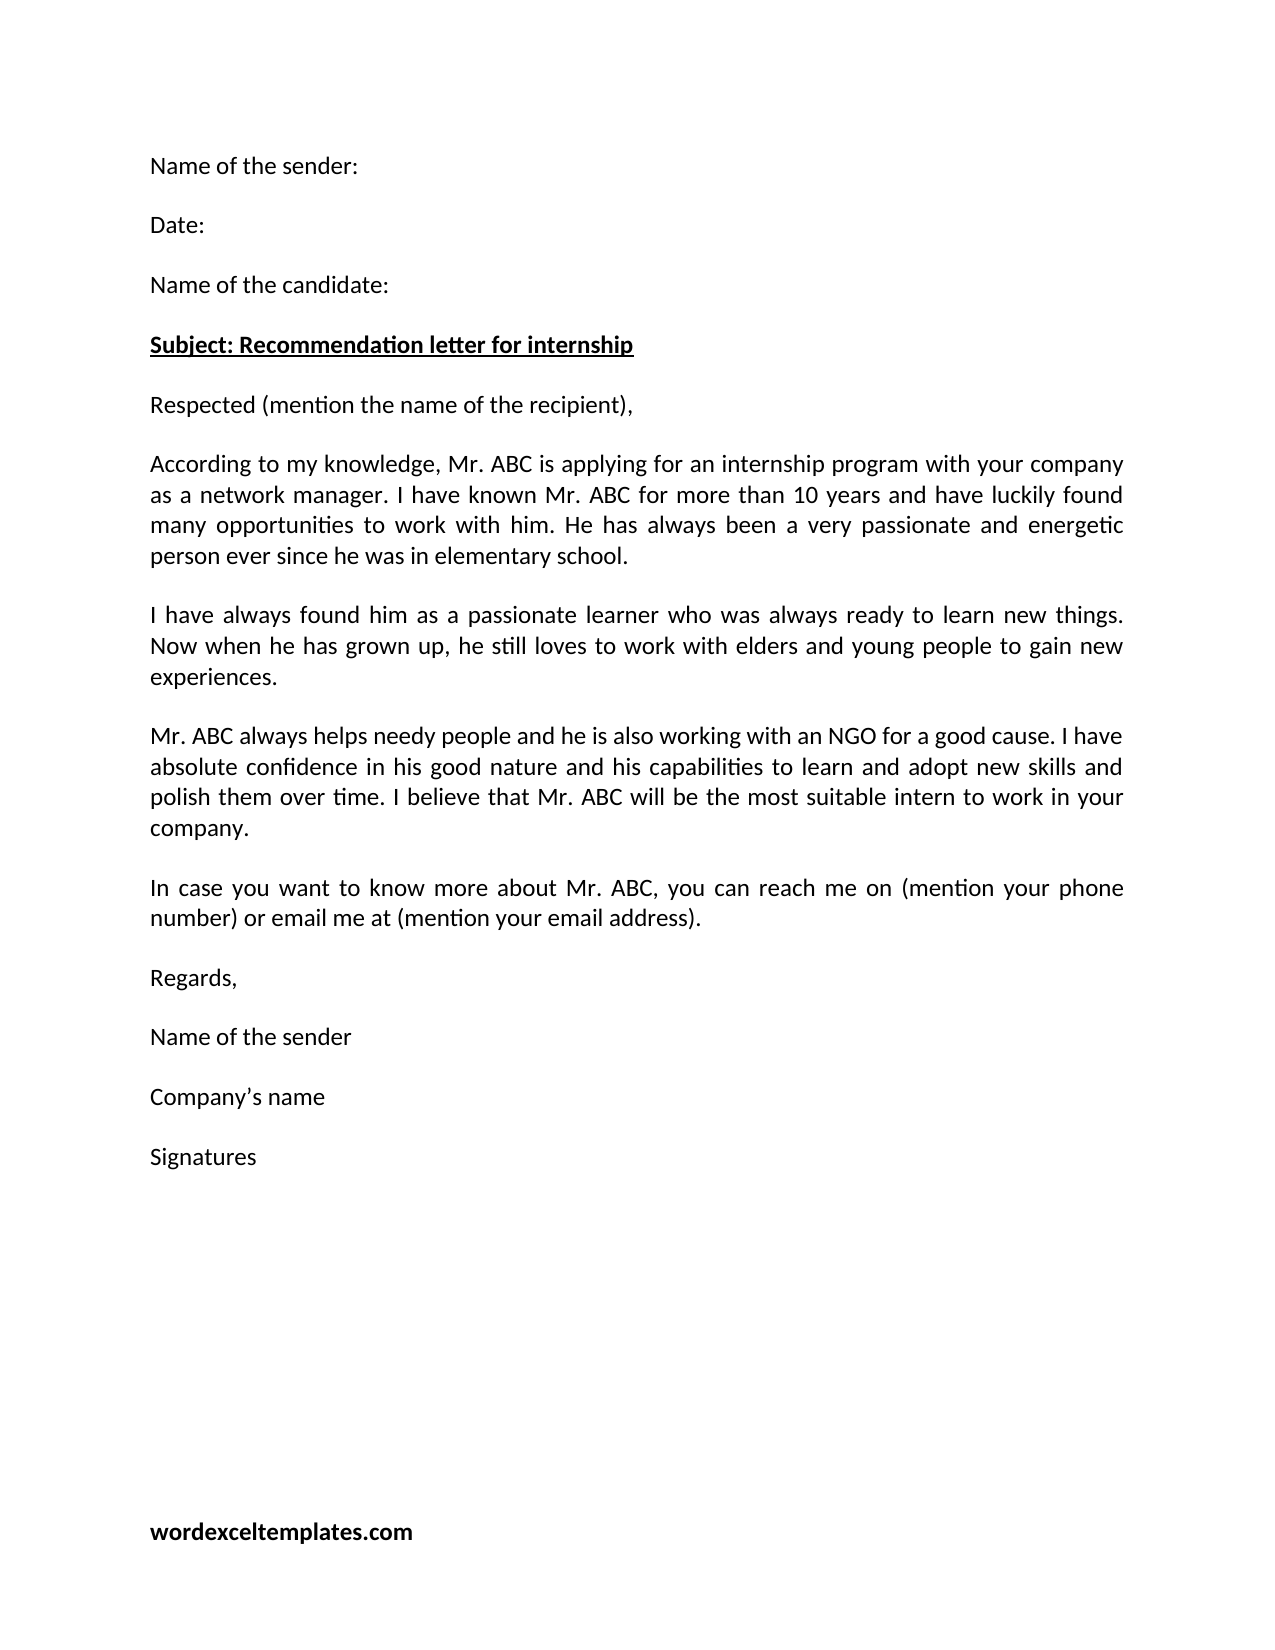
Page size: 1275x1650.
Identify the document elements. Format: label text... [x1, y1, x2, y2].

text Subject: Recommendation letter for internship [150, 329, 1125, 359]
text Respected (mention the name of the recipient), [150, 389, 1125, 419]
text I have always found him as a passionate learner who was always ready to learn new things. Now when he has grown up, he still loves to work with elders and young people to gain new experiences. [150, 600, 1125, 691]
text Mr. ABC always helps needy people and he is also working with an NGO for a good cause. I have absolute confidence in his good nature and his capabilities to learn and adopt new skills and polish them over time. I believe that Mr. ABC will be the most suitable intern to work in your company. [150, 720, 1125, 842]
text According to my knowledge, Mr. ABC is applying for an internship program with your company as a network manager. I have known Mr. ABC for more than 10 years and have luckily found many opportunities to work with him. He has always been a very passionate and energetic person ever since he was in elementary school. [150, 448, 1125, 571]
text In case you want to know more about Mr. ABC, you can reach me on (mention your phone number) or email me at (mention your email address). [150, 872, 1125, 933]
text Name of the sender [150, 1022, 1125, 1052]
text Company’s name [150, 1081, 1125, 1112]
text Regards, [150, 962, 1125, 992]
text Signatures [150, 1141, 1125, 1171]
text Name of the candidate: [150, 269, 1125, 300]
text Date: [150, 210, 1125, 240]
text Name of the sender: [150, 150, 1125, 181]
